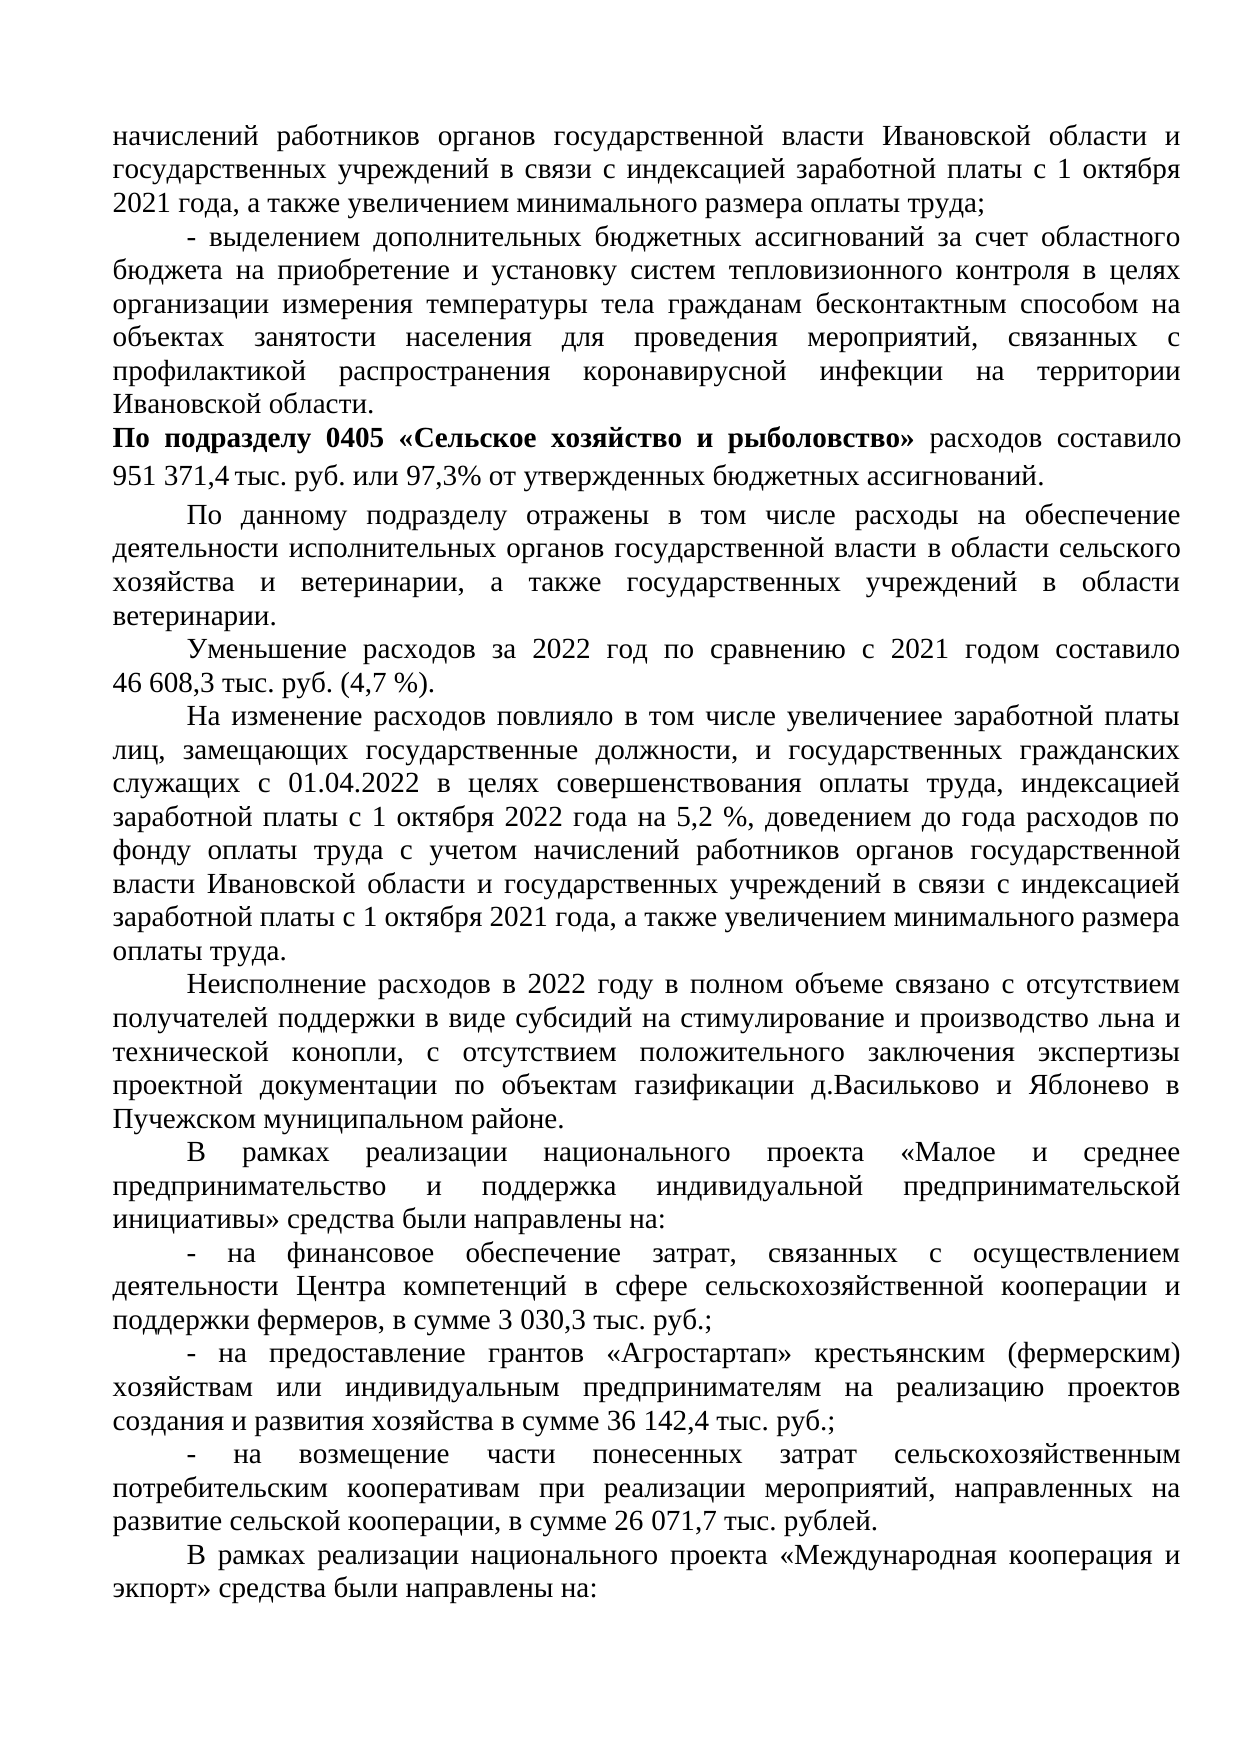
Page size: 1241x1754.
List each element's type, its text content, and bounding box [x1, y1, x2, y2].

text - на предоставление грантов «Агростартап» крестьянским (фермерским) хозяйствам или индивидуальным предпринимателям на реализацию проектов создания и развития хозяйства в сумме 36 142,4 тыс. руб.; [112, 1336, 1181, 1436]
text В рамках реализации национального проекта «Малое и среднее предпринимательство и поддержка индивидуальной предпринимательской инициативы» средства были направлены на: [112, 1134, 1181, 1235]
text По данному подразделу отражены в том числе расходы на обеспечение деятельности исполнительных органов государственной власти в области сельского хозяйства и ветеринарии, а также государственных учреждений в области ветеринарии. [112, 497, 1181, 631]
text - выделением дополнительных бюджетных ассигнований за счет областного бюджета на приобретение и установку систем тепловизионного контроля в целях организации измерения температуры тела гражданам бесконтактным способом на объектах занятости населения для проведения мероприятий, связанных с профилактикой распространения коронавирусной инфекции на территории Ивановской области. [112, 219, 1181, 420]
text - на финансовое обеспечение затрат, связанных с осуществлением деятельности Центра компетенций в сфере сельскохозяйственной кооперации и поддержки фермеров, в сумме 3 030,3 тыс. руб.; [112, 1235, 1181, 1336]
text Уменьшение расходов за 2022 год по сравнению с 2021 годом составило 46 608,3 тыс. руб. (4,7 %). [112, 631, 1181, 698]
text На изменение расходов повлияло в том числе увеличениее заработной платы лиц, замещающих государственные должности, и государственных гражданских служащих с 01.04.2022 в целях совершенствования оплаты труда, индексацией заработной платы с 1 октября 2022 года на 5,2 %, доведением до года расходов по фонду оплаты труда с учетом начислений работников органов государственной власти Ивановской области и государственных учреждений в связи с индексацией заработной платы с 1 октября 2021 года, а также увеличением минимального размера оплаты труда. [112, 698, 1181, 967]
text В рамках реализации национального проекта «Международная кооперация и экпорт» средства были направлены на: [112, 1537, 1181, 1604]
text По подразделу 0405 «Сельское хозяйство и рыболовство» расходов составило 951 371,4 тыс. руб. или 97,3% от утвержденных бюджетных ассигнований. [112, 420, 1181, 492]
text - на возмещение части понесенных затрат сельскохозяйственным потребительским кооперативам при реализации мероприятий, направленных на развитие сельской кооперации, в сумме 26 071,7 тыс. рублей. [112, 1436, 1181, 1537]
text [112, 118, 1181, 219]
text Неисполнение расходов в 2022 году в полном объеме связано с отсутствием получателей поддержки в виде субсидий на стимулирование и производство льна и технической конопли, с отсутствием положительного заключения экспертизы проектной документации по объектам газификации д.Васильково и Яблонево в Пучежском муниципальном районе. [112, 967, 1181, 1134]
